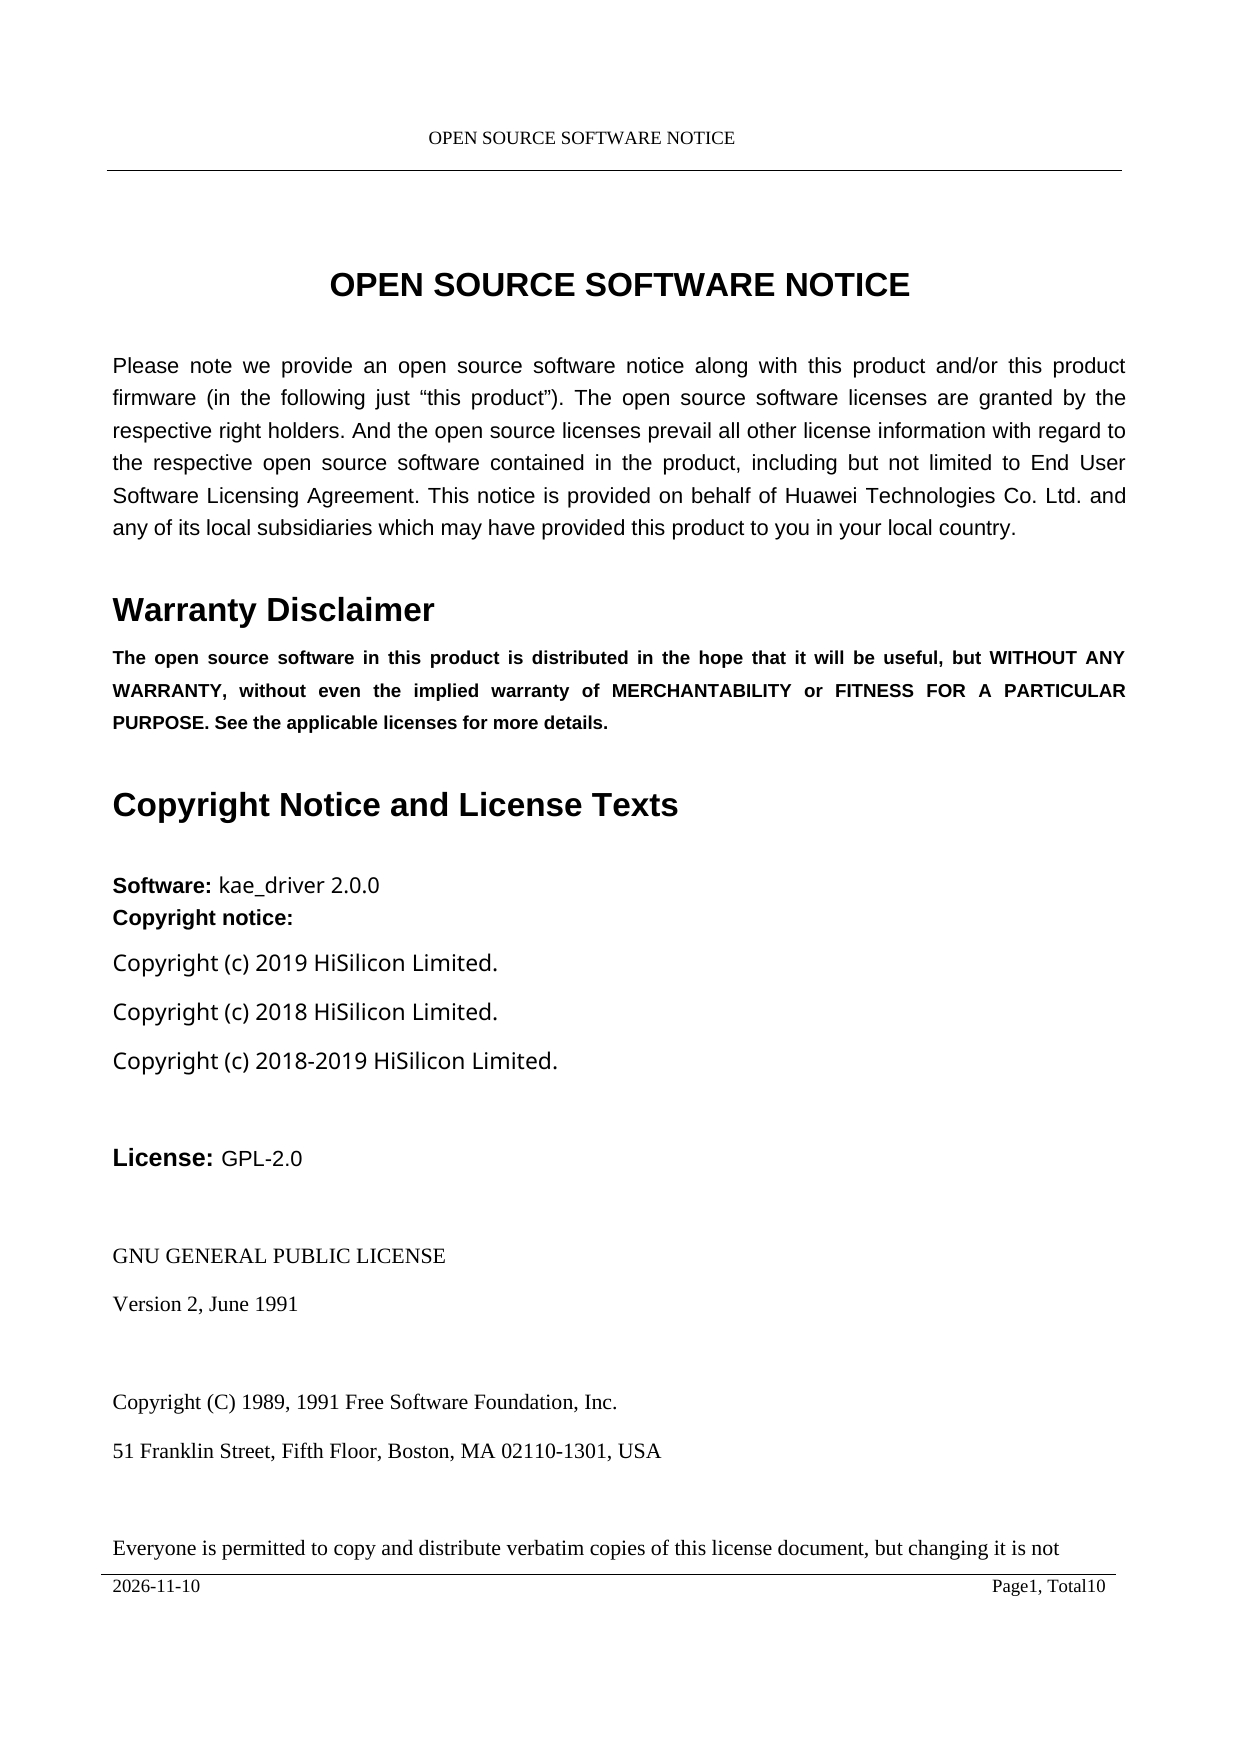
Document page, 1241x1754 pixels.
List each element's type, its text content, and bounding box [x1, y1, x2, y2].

text Copyright Notice and License Texts [112, 771, 1128, 836]
text The open source software in this product is distributed in the hope that it will be useful, but WITHOUT ANY WARRANTY, without even the implied warranty of MERCHANTABILITY or FITNESS FOR A PARTICULAR PURPOSE. See the applicable licenses for more details. [112, 641, 1128, 739]
text Copyright (c) 2019 HiSilicon Limited. Copyright (c) 2018 HiSilicon Limited. Copyright (c) 2018-2019 HiSilicon Limited. [112, 947, 1128, 1125]
text Please note we provide an open source software notice along with this product and/or this product firmware (in the following just “this product”). The open source software licenses are granted by the respective right holders. And the open source licenses prevail all other license information with regard to the respective open source software contained in the product, including but not limited to End User Software Licensing Agreement. This notice is provided on behalf of Huawei Technologies Co. Ltd. and any of its local subsidiaries which may have provided this product to you in your local country. [112, 349, 1128, 544]
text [112, 1142, 1128, 1564]
text Copyright notice: [112, 901, 1128, 934]
text OPEN SOURCE SOFTWARE NOTICE [112, 251, 1128, 316]
text Warranty Disclaimer [112, 576, 1128, 641]
text Software: kae_driver 2.0.0 [112, 869, 1128, 901]
